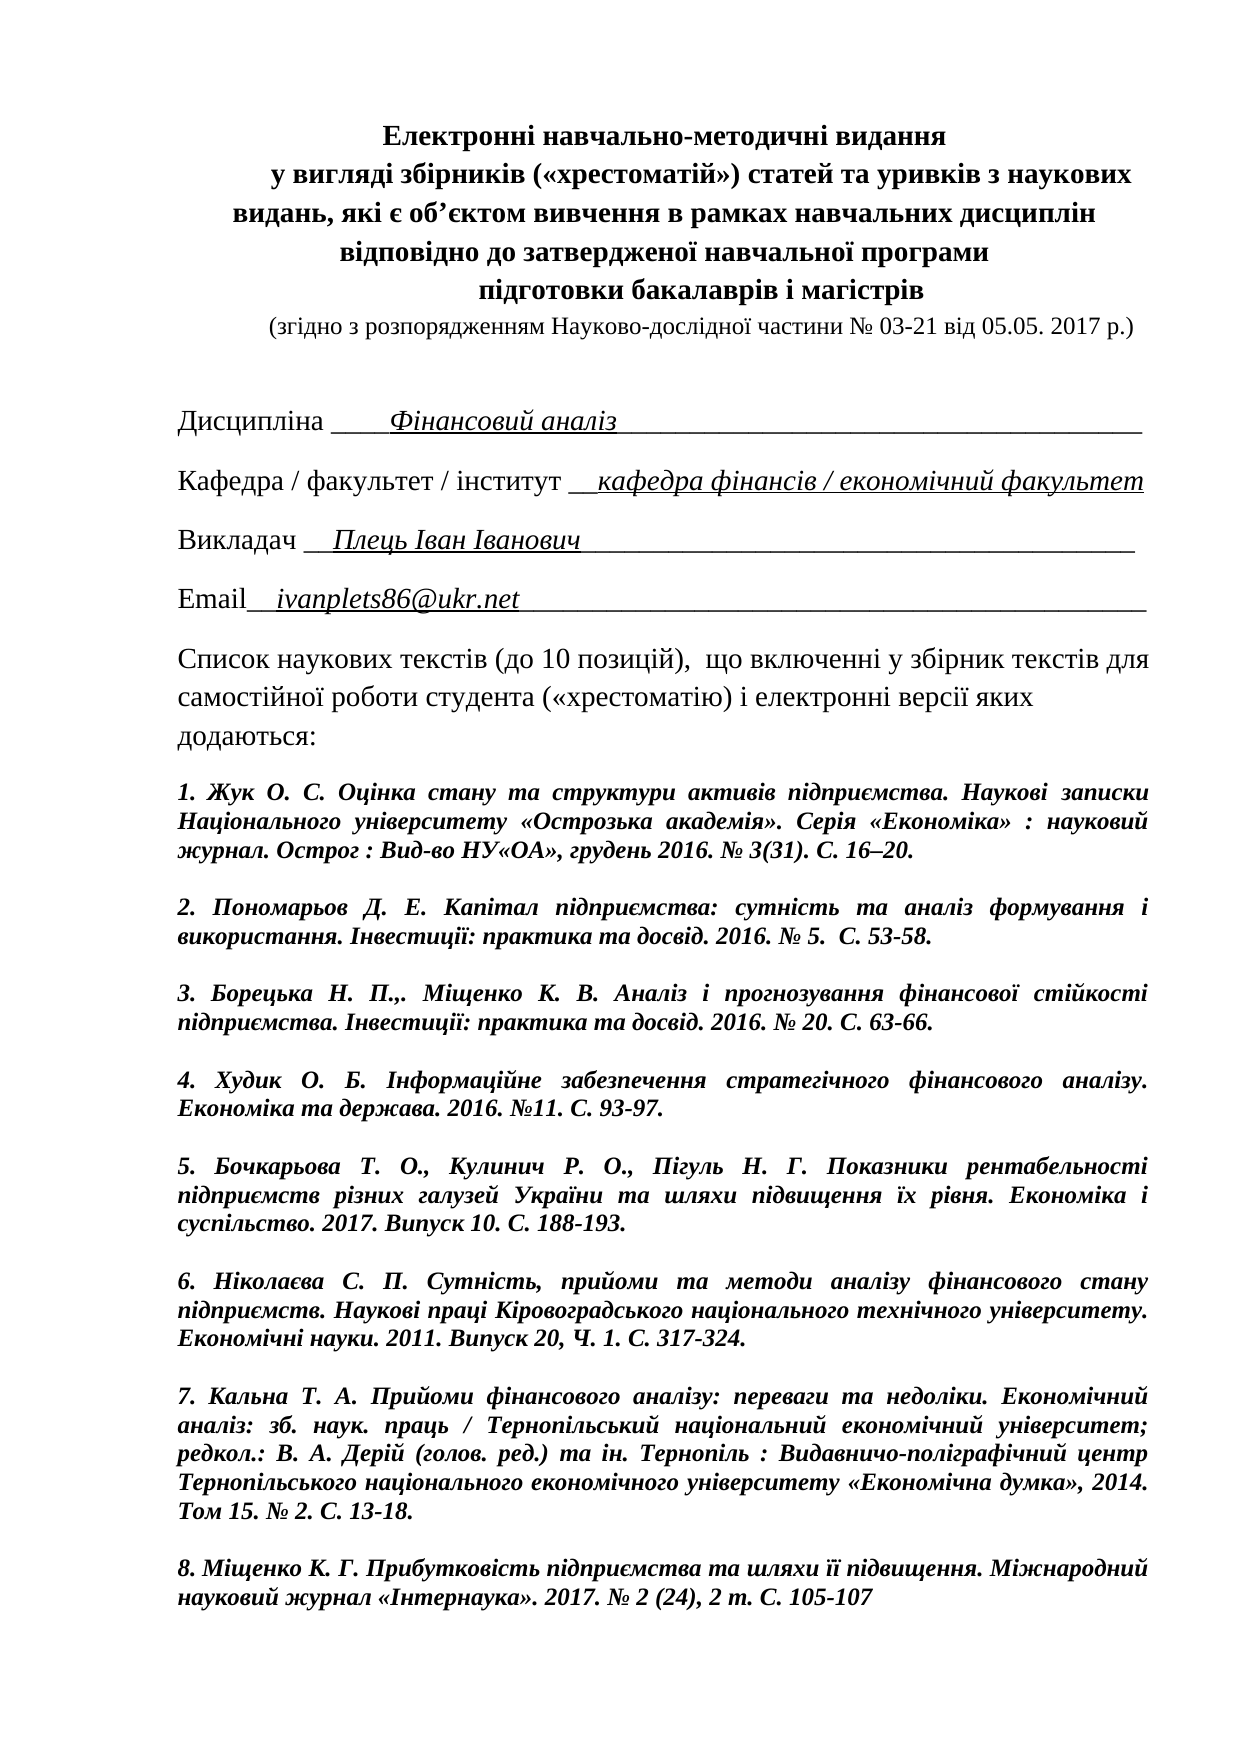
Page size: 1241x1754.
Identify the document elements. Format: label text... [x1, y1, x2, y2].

text Викладач __Плець Іван Іванович______________________________________ [177, 522, 1152, 556]
text 6. Ніколаєва С. П. Сутність, прийоми та методи аналізу фінансового стану підприємств. Наукові праці Кіровоградського національного технічного університету. Економічні науки. 2011. Випуск 20, Ч. 1. С. 317-324. [177, 1266, 1152, 1352]
text 4. Худик О. Б. Інформаційне забезпечення стратегічного фінансового аналізу. Економіка та держава. 2016. №11. С. 93-97. [177, 1065, 1152, 1122]
text 1. Жук О. С. Оцінка стану та структури активів підприємства. Наукові записки Національного університету «Острозька академія». Серія «Економіка» : науковий журнал. Острог : Вид-во НУ«ОА», грудень 2016. № 3(31). С. 16–20. [177, 777, 1152, 863]
text 3. Борецька Н. П.,. Міщенко К. В. Аналіз і прогнозування фінансової стійкості підприємства. Інвестиції: практика та досвід. 2016. № 20. С. 63-66. [177, 978, 1152, 1036]
text Електронні навчально-методичні видання [177, 118, 1152, 152]
text 5. Бочкарьова Т. О., Кулинич Р. О., Пігуль Н. Г. Показники рентабельності підприємств різних галузей України та шляхи підвищення їх рівня. Економіка і суспільство. 2017. Випуск 10. С. 188-193. [177, 1151, 1152, 1237]
text Email__ivanplets86@ukr.net___________________________________________ [177, 581, 1152, 615]
text Кафедра / факультет / інститут __кафедра фінансів / економічний факультет [177, 463, 1152, 496]
text Список наукових текстів (до 10 позицій), що включенні у збірник текстів для самостійної роботи студента («хрестоматію) і електронні версії яких додаються: [177, 641, 1152, 751]
text Дисципліна ____Фінансовий аналіз____________________________________ [177, 403, 1152, 437]
text 7. Кальна Т. А. Прийоми фінансового аналізу: переваги та недоліки. Економічний аналіз: зб. наук. праць / Тернопільський національний економічний університет; редкол.: В. А. Дерій (голов. ред.) та ін. Тернопіль : Видавничо-поліграфічний центр Тернопільського національного економічного університету «Економічна думка», 2014. Том 15. № 2. С. 13-18. [177, 1381, 1152, 1525]
text 2. Пономарьов Д. Е. Капітал підприємства: сутність та аналіз формування і використання. Інвестиції: практика та досвід. 2016. № 5. С. 53-58. [177, 892, 1152, 950]
text 8. Міщенко К. Г. Прибутковість підприємства та шляхи її підвищення. Міжнародний науковий журнал «Інтернаука». 2017. № 2 (24), 2 т. С. 105-107 [177, 1553, 1152, 1611]
text у вигляді збірників («хрестоматій») статей та уривків з наукових видань, які є об’єктом вивчення в рамках навчальних дисциплін відповідно до затвердженої навчальної програми [177, 157, 1152, 267]
text (згідно з розпорядженням Науково-дослідної частини № 03-21 від 05.05. 2017 р.) [177, 311, 1152, 339]
text підготовки бакалаврів і магістрів [177, 272, 1152, 306]
